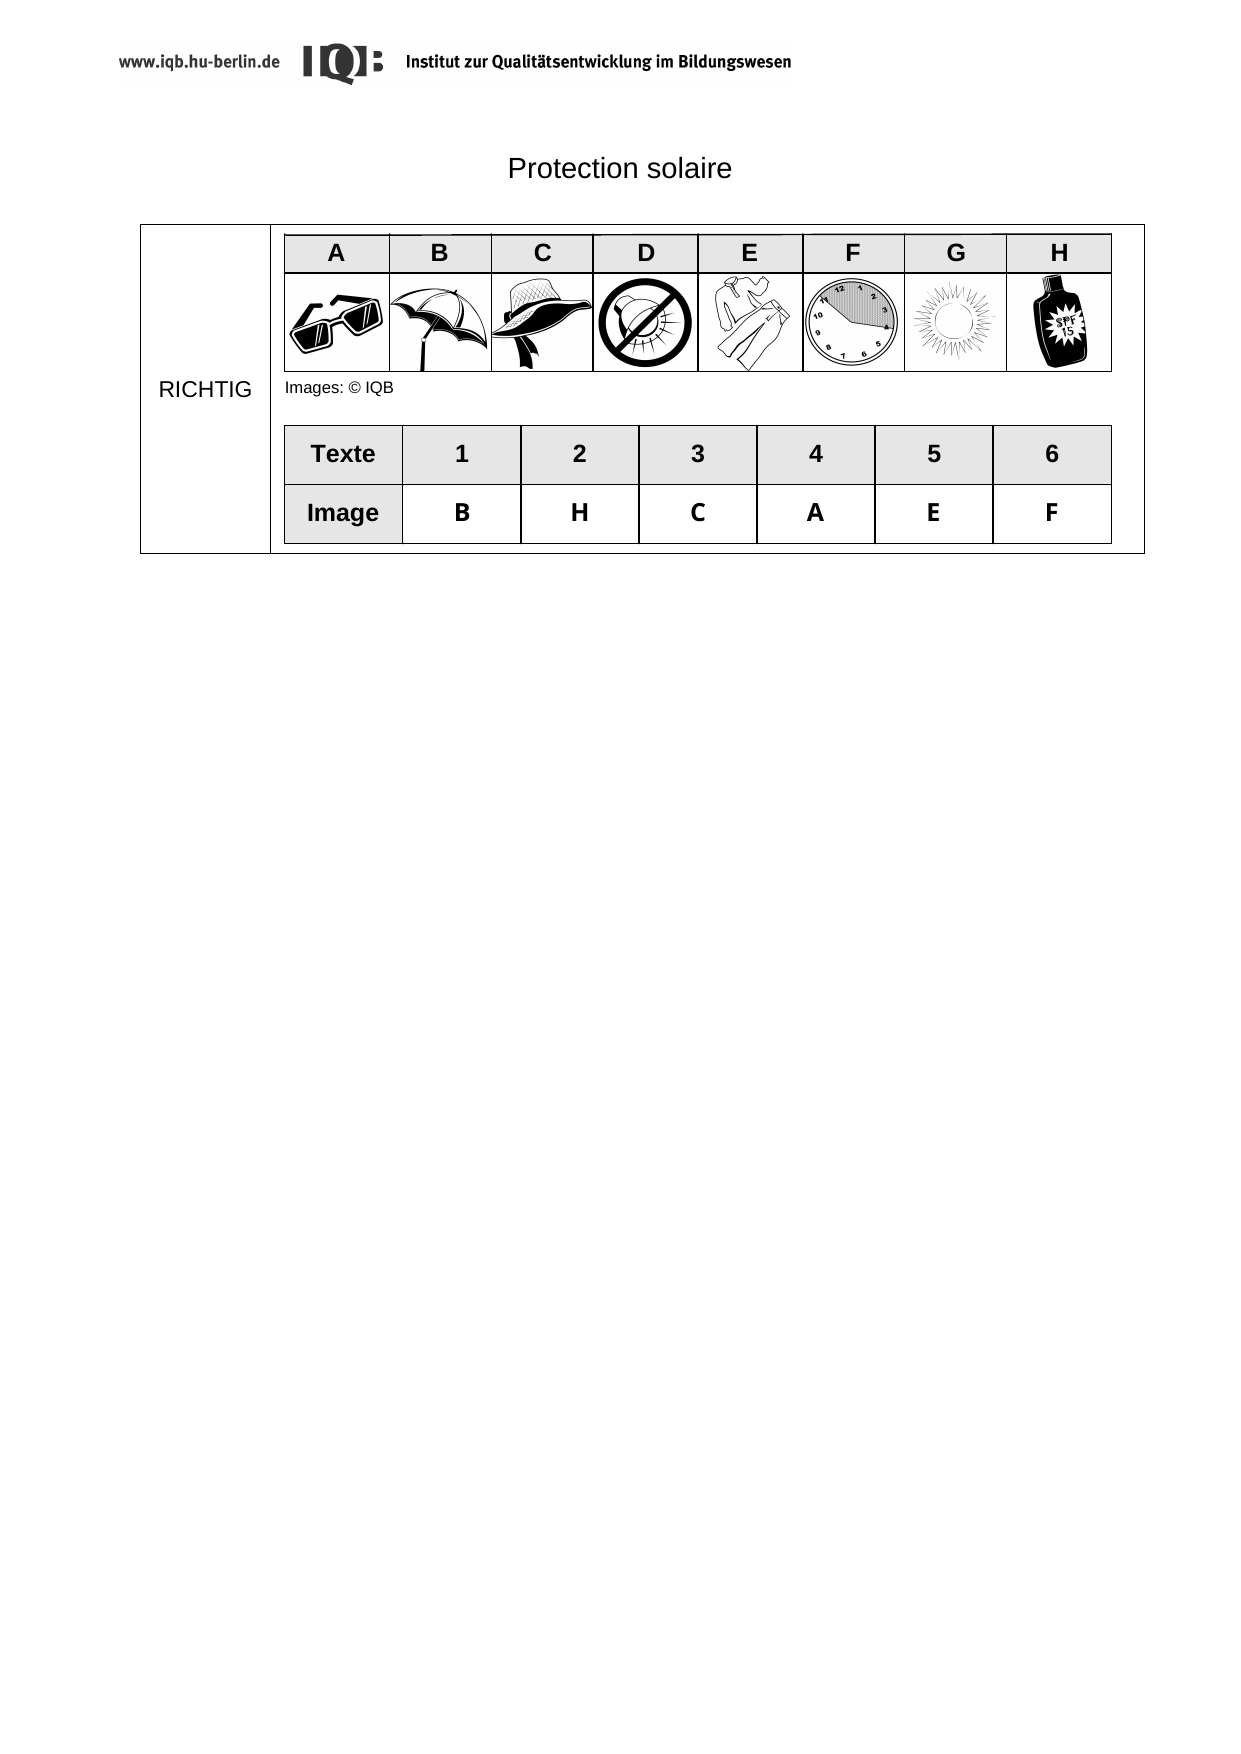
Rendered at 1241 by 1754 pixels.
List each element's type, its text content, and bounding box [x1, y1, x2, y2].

table_header [271, 225, 1144, 553]
table_header RICHTIG [141, 225, 270, 553]
subtitle Protection solaire [148, 156, 1092, 185]
